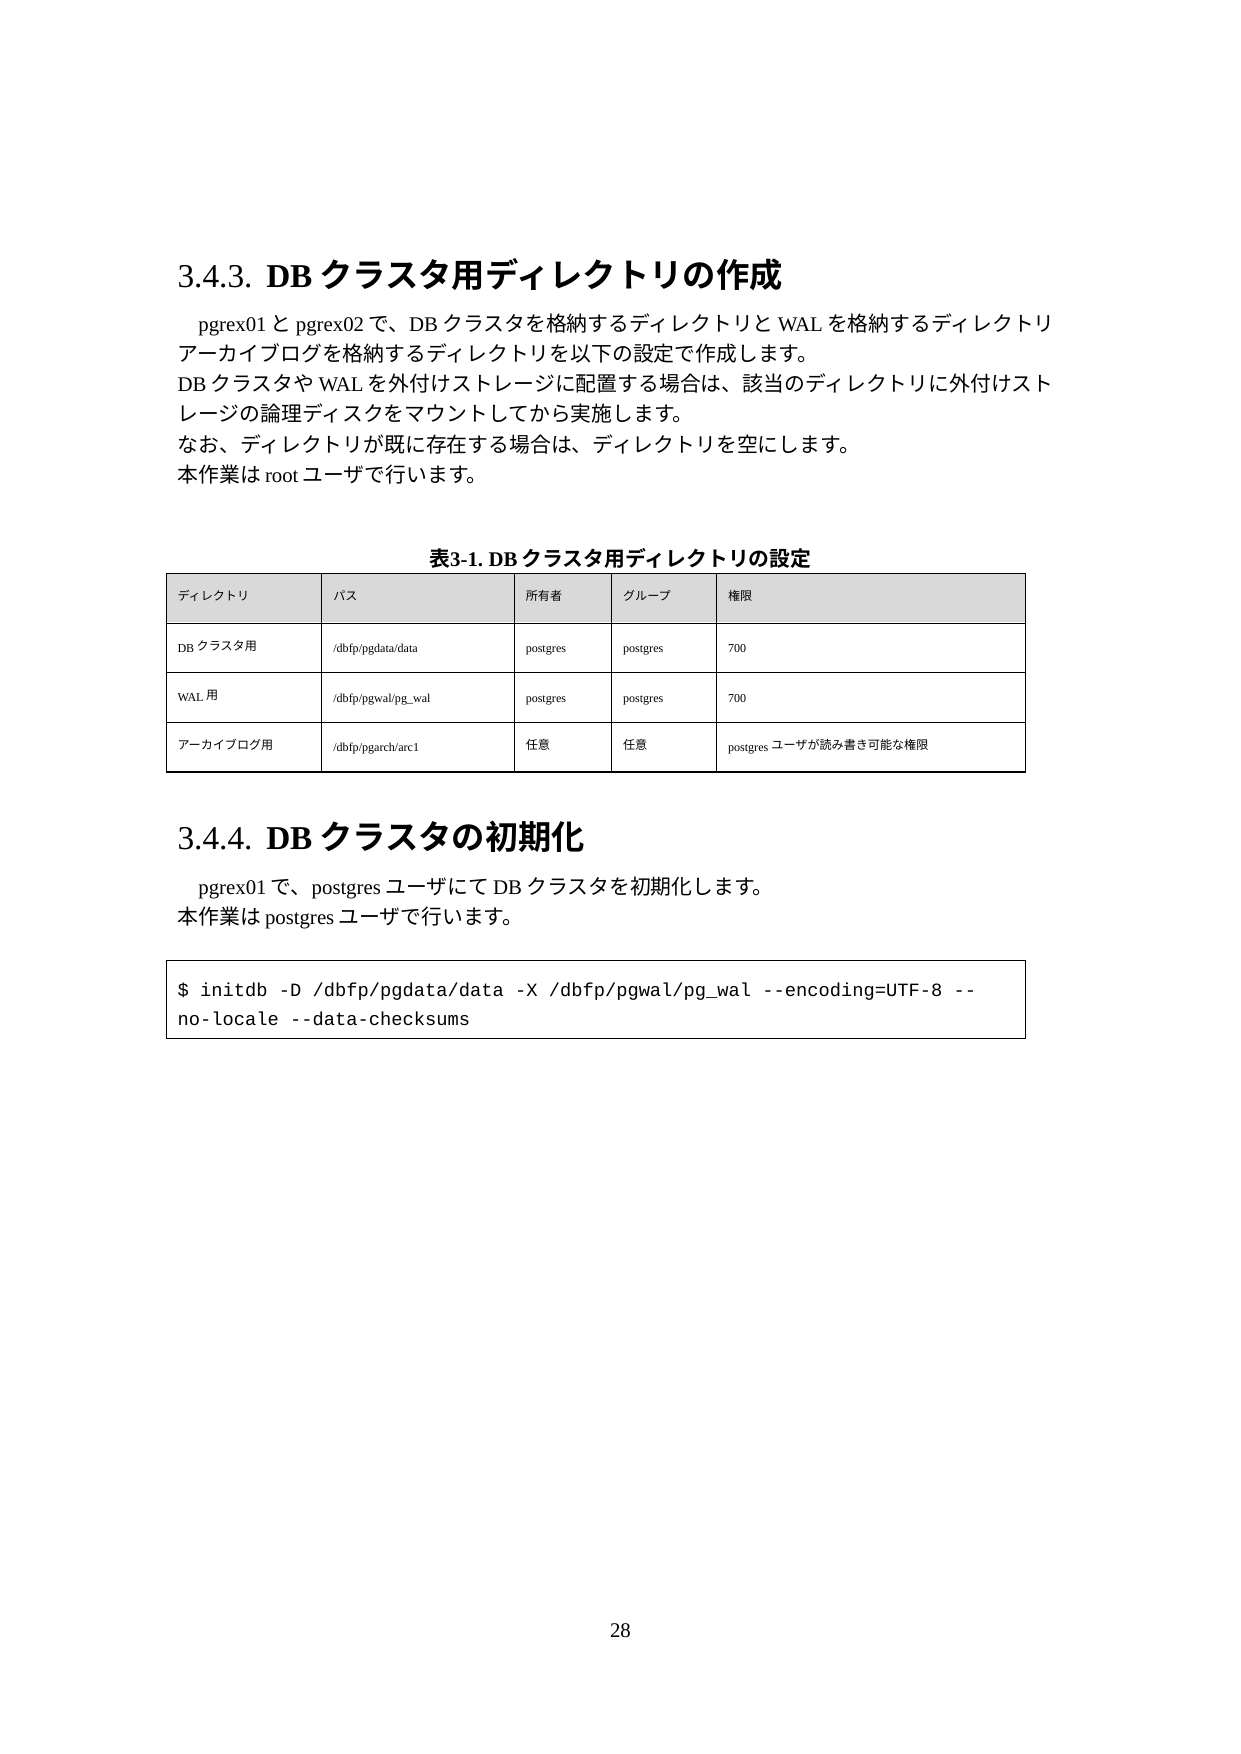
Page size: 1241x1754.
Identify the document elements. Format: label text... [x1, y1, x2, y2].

table_cell 任意 [515, 723, 611, 771]
table_header パス [322, 574, 514, 622]
table_cell 700 [717, 624, 1025, 672]
table_header 権限 [717, 574, 1025, 622]
text DBクラスタ用ディレクトリの設定 [177, 542, 1063, 573]
table_header 所有者 [515, 574, 611, 622]
table_cell postgres [612, 673, 716, 722]
table_header $ initdb -D /dbfp/pgdata/data -X /dbfp/pgwal/pg_wal --encoding=UTF-8 --no-locale --data-checksums [167, 961, 1025, 1037]
table_cell postgres ユーザが読み書き可能な権限 [717, 723, 1025, 771]
text pgrex01で、postgresユーザにてDBクラスタを初期化します。 [177, 870, 1054, 900]
subtitle DBクラスタの初期化 [177, 814, 1063, 859]
table_cell 任意 [612, 723, 716, 771]
text 本作業はpostgresユーザで行います。 [177, 900, 1054, 930]
table_cell /dbfp/pgarch/arc1 [322, 723, 514, 771]
table_cell アーカイブログ用 [167, 723, 321, 771]
table_cell postgres [612, 624, 716, 672]
table_header グループ [612, 574, 716, 622]
table_cell postgres [515, 673, 611, 722]
text pgrex01とpgrex02で、DBクラスタを格納するディレクトリとWALを格納するディレクトリ、アーカイブログを格納するディレクトリを以下の設定で作成します。 [177, 307, 1054, 367]
table_cell postgres [515, 624, 611, 672]
table_header ディレクトリ [167, 574, 321, 622]
table_cell /dbfp/pgdata/data [322, 624, 514, 672]
table_cell /dbfp/pgwal/pg_wal [322, 673, 514, 722]
text 本作業はrootユーザで行います。 [177, 458, 1054, 488]
text DBクラスタやWALを外付けストレージに配置する場合は、該当のディレクトリに外付けストレージの論理ディスクをマウントしてから実施します。 [177, 367, 1054, 428]
subtitle DBクラスタ用ディレクトリの作成 [177, 248, 1063, 297]
table_cell DBクラスタ用 [167, 624, 321, 672]
table_cell 700 [717, 673, 1025, 722]
table_cell WAL用 [167, 673, 321, 722]
text なお、ディレクトリが既に存在する場合は、ディレクトリを空にします。 [177, 428, 1054, 458]
